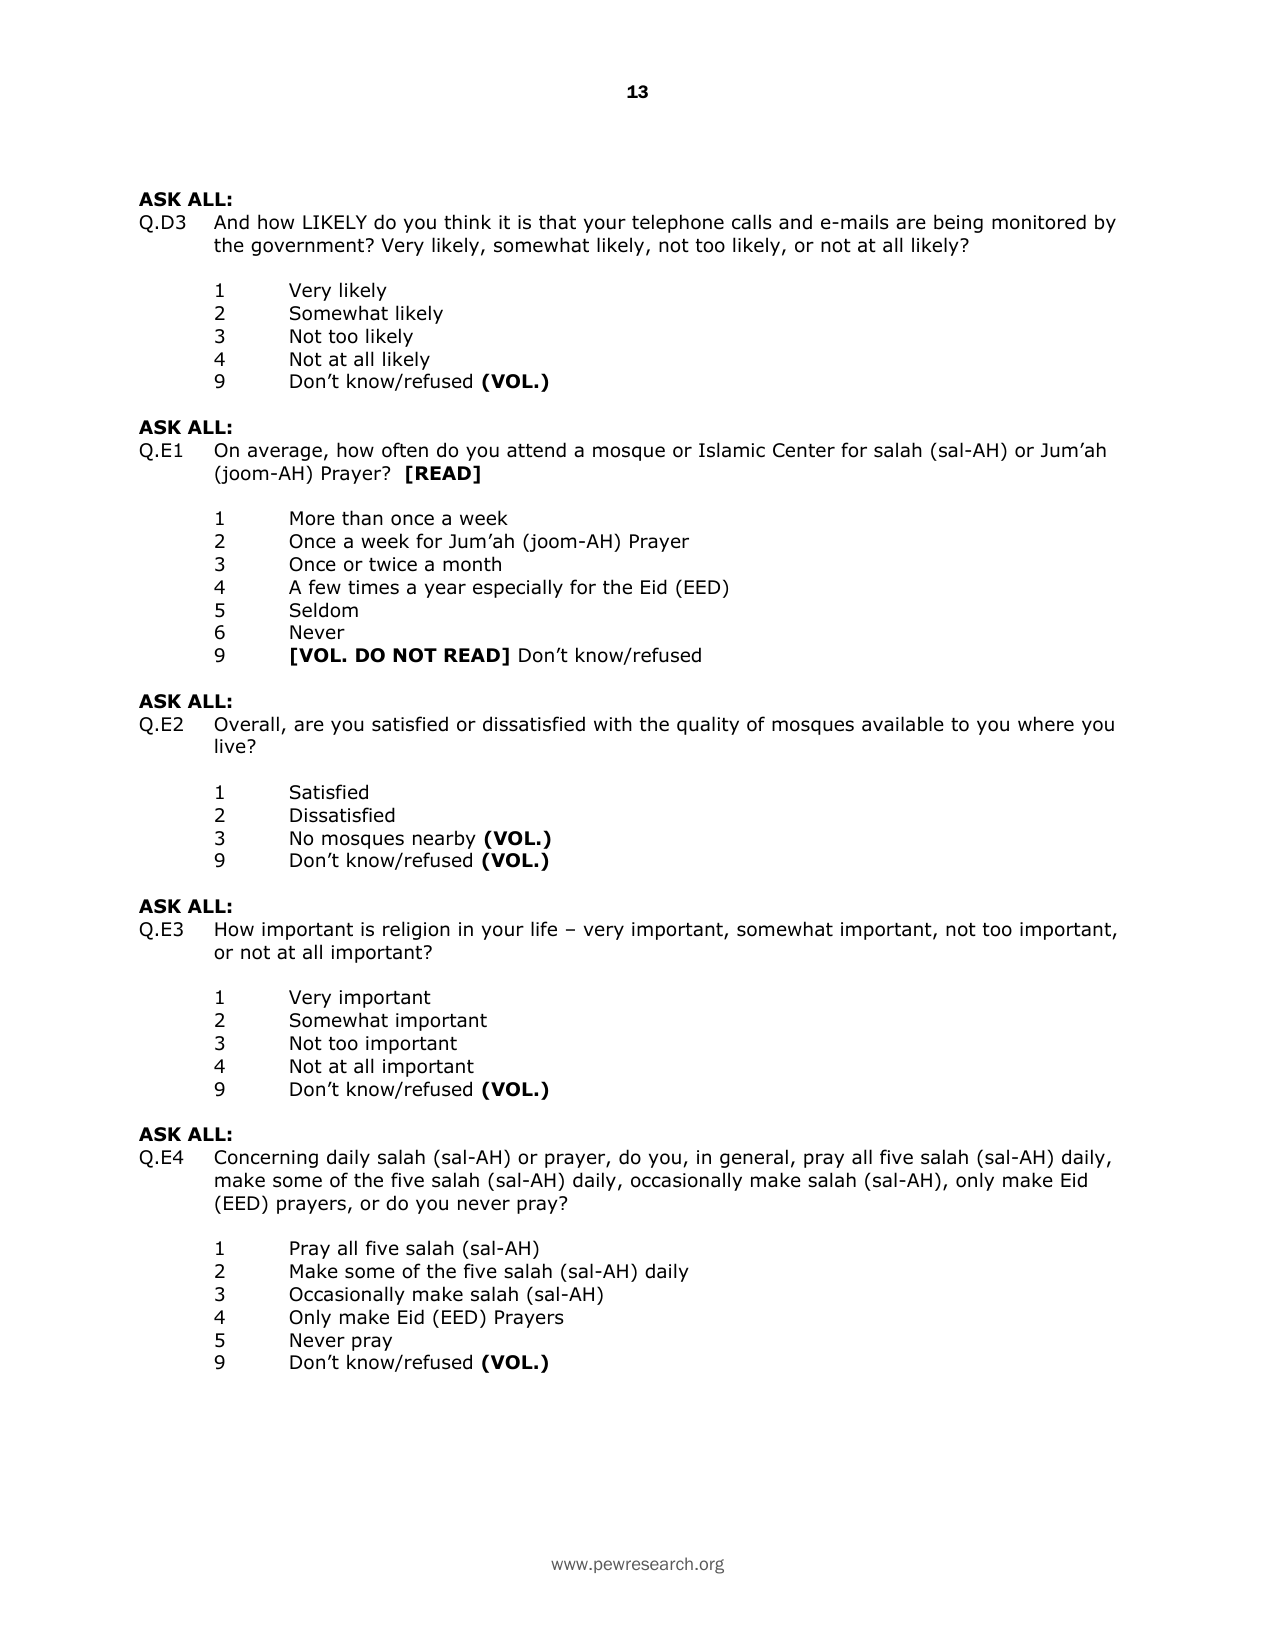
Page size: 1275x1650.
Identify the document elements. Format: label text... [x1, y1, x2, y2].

text Q.E2 Overall, are you satisfied or dissatisfied with the quality of mosques available to you where you live? [139, 712, 1136, 758]
text ASK ALL: [139, 895, 1136, 917]
text 4 Not at all likely [214, 347, 1136, 370]
text Q.D3 And how LIKELY do you think it is that your telephone calls and e-mails are being monitored by the government? Very likely, somewhat likely, not too likely, or not at all likely? [139, 210, 1136, 256]
text 9 Don’t know/refused (VOL.) [214, 1351, 1136, 1374]
text 9 [VOL. DO NOT READ] Don’t know/refused [214, 644, 1136, 667]
list Not too important [214, 1032, 1136, 1054]
text 3 Occasionally make salah (sal-AH) [214, 1282, 1136, 1305]
text 6 Never [214, 621, 1136, 644]
list Somewhat important [214, 1009, 1136, 1032]
list Very important [214, 986, 1136, 1009]
text 1 Satisfied [139, 781, 1136, 803]
text 2 Make some of the five salah (sal-AH) daily [214, 1260, 1136, 1282]
text 2 Dissatisfied [139, 803, 1136, 826]
text ASK ALL: [139, 689, 1136, 712]
text Q.E3 How important is religion in your life – very important, somewhat important, not too important, or not at all important? [139, 917, 1136, 963]
text 5 Never pray [214, 1328, 1136, 1351]
text 2 Once a week for Jum’ah (joom-AH) Prayer [214, 530, 1136, 552]
text 1 Pray all five salah (sal-AH) [214, 1237, 1136, 1260]
text 3 Once or twice a month [214, 552, 1136, 575]
text 3 No mosques nearby (VOL.) [139, 826, 1136, 849]
text Q.E4 Concerning daily salah (sal-AH) or prayer, do you, in general, pray all five salah (sal-AH) daily, make some of the five salah (sal-AH) daily, occasionally make salah (sal-AH), only make Eid (EED) prayers, or do you never pray? [139, 1146, 1136, 1214]
text 1 Very likely [214, 279, 1136, 302]
text ASK ALL: [139, 187, 1136, 210]
text 2 Somewhat likely [214, 302, 1136, 324]
subtitle ASK ALL: [139, 416, 1136, 438]
text 9 Don’t know/refused (VOL.) [139, 849, 1136, 872]
text ASK ALL: [139, 1123, 1136, 1146]
text 1 More than once a week [214, 507, 1136, 530]
text 3 Not too likely [214, 324, 1136, 347]
list 9 Don’t know/refused (VOL.) [214, 370, 1136, 393]
text 4 A few times a year especially for the Eid (EED) [214, 575, 1136, 598]
text Q.E1 On average, how often do you attend a mosque or Islamic Center for salah (sal-AH) or Jum’ah (joom-AH) Prayer? [READ] [139, 438, 1136, 484]
text 5 Seldom [214, 598, 1136, 621]
list Not at all important [214, 1054, 1136, 1077]
text 4 Only make Eid (EED) Prayers [214, 1305, 1136, 1328]
list 9 Don’t know/refused (VOL.) [214, 1077, 1136, 1100]
